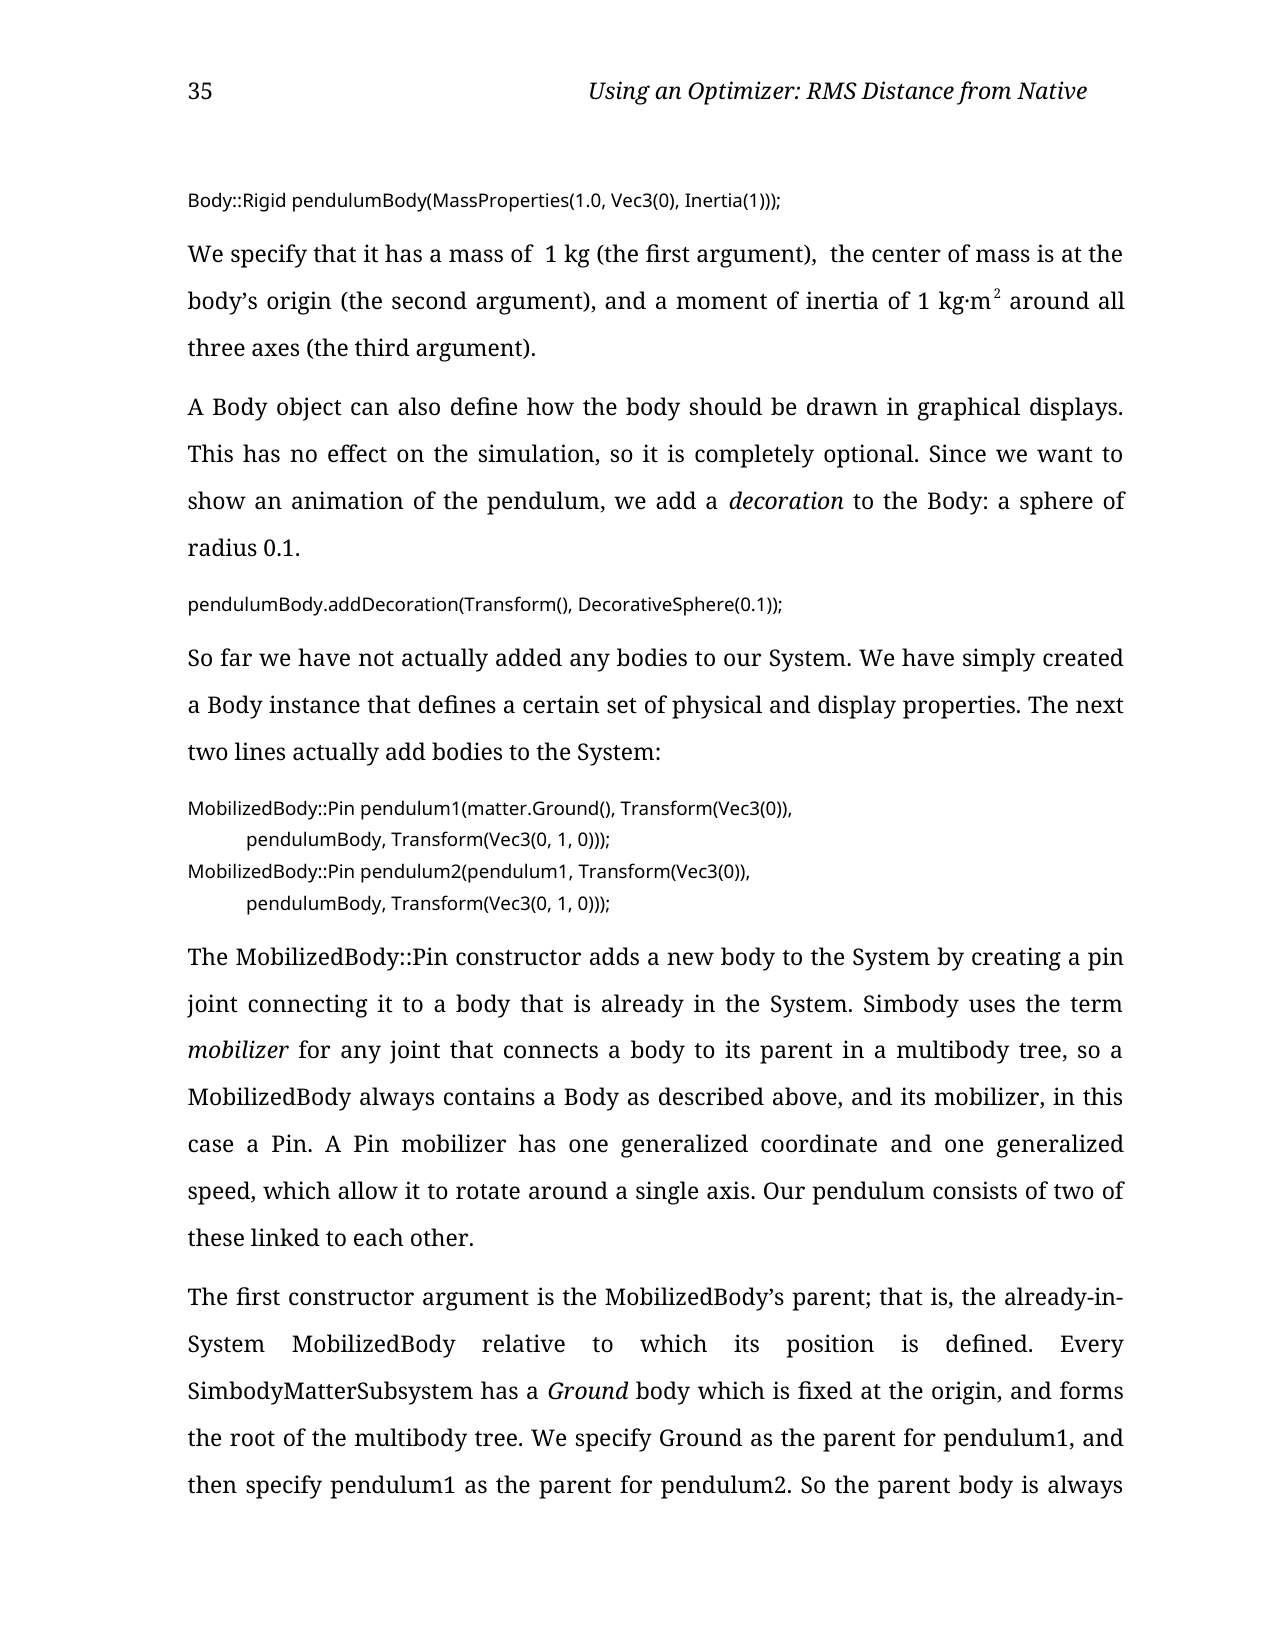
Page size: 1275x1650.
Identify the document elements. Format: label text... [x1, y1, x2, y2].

text pendulumBody, Transform(Vec3(0, 1, 0))); [187, 827, 1125, 852]
text pendulumBody.addDecoration(Transform(), DecorativeSphere(0.1)); [187, 591, 1125, 617]
text A Body object can also define how the body should be drawn in graphical displays. This has no effect on the simulation, so it is completely optional. Since we want to show an animation of the pendulum, we add a decoration to the Body: a sphere of radius 0.1. [187, 391, 1125, 563]
text So far we have not actually added any bodies to our System. We have simply created a Body instance that defines a certain set of physical and display properties. The next two lines actually add bodies to the System: [187, 642, 1125, 767]
text The MobilizedBody::Pin constructor adds a new body to the System by creating a pin joint connecting it to a body that is already in the System. Simbody uses the term mobilizer for any joint that connects a body to its parent in a multibody tree, so a MobilizedBody always contains a Body as described above, and its mobilizer, in this case a Pin. A Pin mobilizer has one generalized coordinate and one generalized speed, which allow it to rotate around a single axis. Our pendulum consists of two of these linked to each other. [187, 941, 1125, 1253]
text We specify that it has a mass of 1 kg (the first argument), the center of mass is at the body’s origin (the second argument), and a moment of inertia of 1 kg·m2 around all three axes (the third argument). [187, 238, 1125, 363]
text MobilizedBody::Pin pendulum1(matter.Ground(), Transform(Vec3(0)), [187, 795, 1125, 820]
text Body::Rigid pendulumBody(MassProperties(1.0, Vec3(0), Inertia(1))); [187, 187, 1125, 213]
text MobilizedBody::Pin pendulum2(pendulum1, Transform(Vec3(0)), [187, 858, 1125, 884]
text pendulumBody, Transform(Vec3(0, 1, 0))); [187, 890, 1125, 916]
